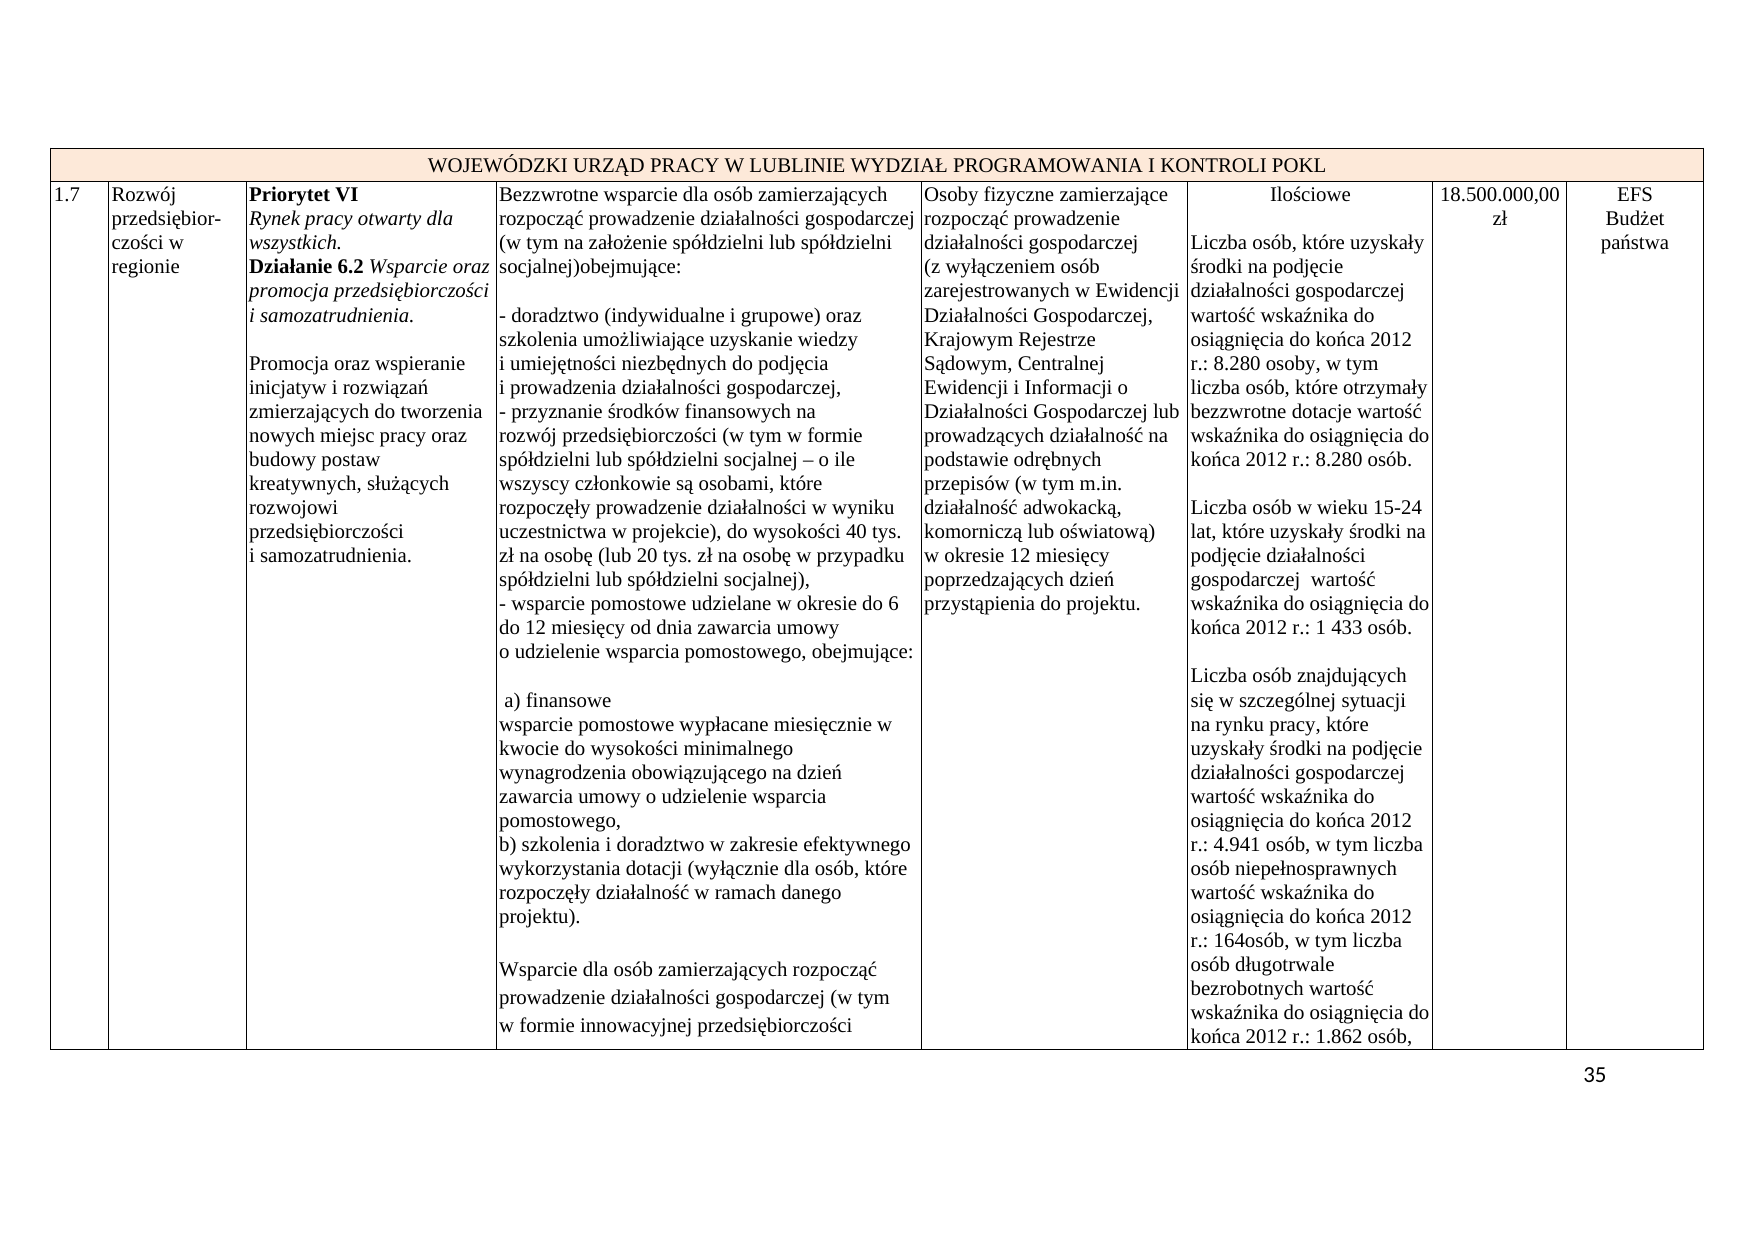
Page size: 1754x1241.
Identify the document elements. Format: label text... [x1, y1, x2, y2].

table_cell WOJEWÓDZKI URZĄD PRACY W LUBLINIE WYDZIAŁ PROGRAMOWANIA I KONTROLI POKL [51, 149, 1703, 181]
table_cell 1.7 [51, 182, 108, 1048]
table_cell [109, 182, 246, 1048]
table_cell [922, 182, 1187, 1048]
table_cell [497, 182, 921, 1048]
table_cell 18.500.000,00 zł [1433, 182, 1566, 1048]
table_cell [247, 182, 496, 1048]
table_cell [1188, 182, 1432, 1048]
table_cell EFS Budżet państwa [1567, 182, 1703, 1048]
